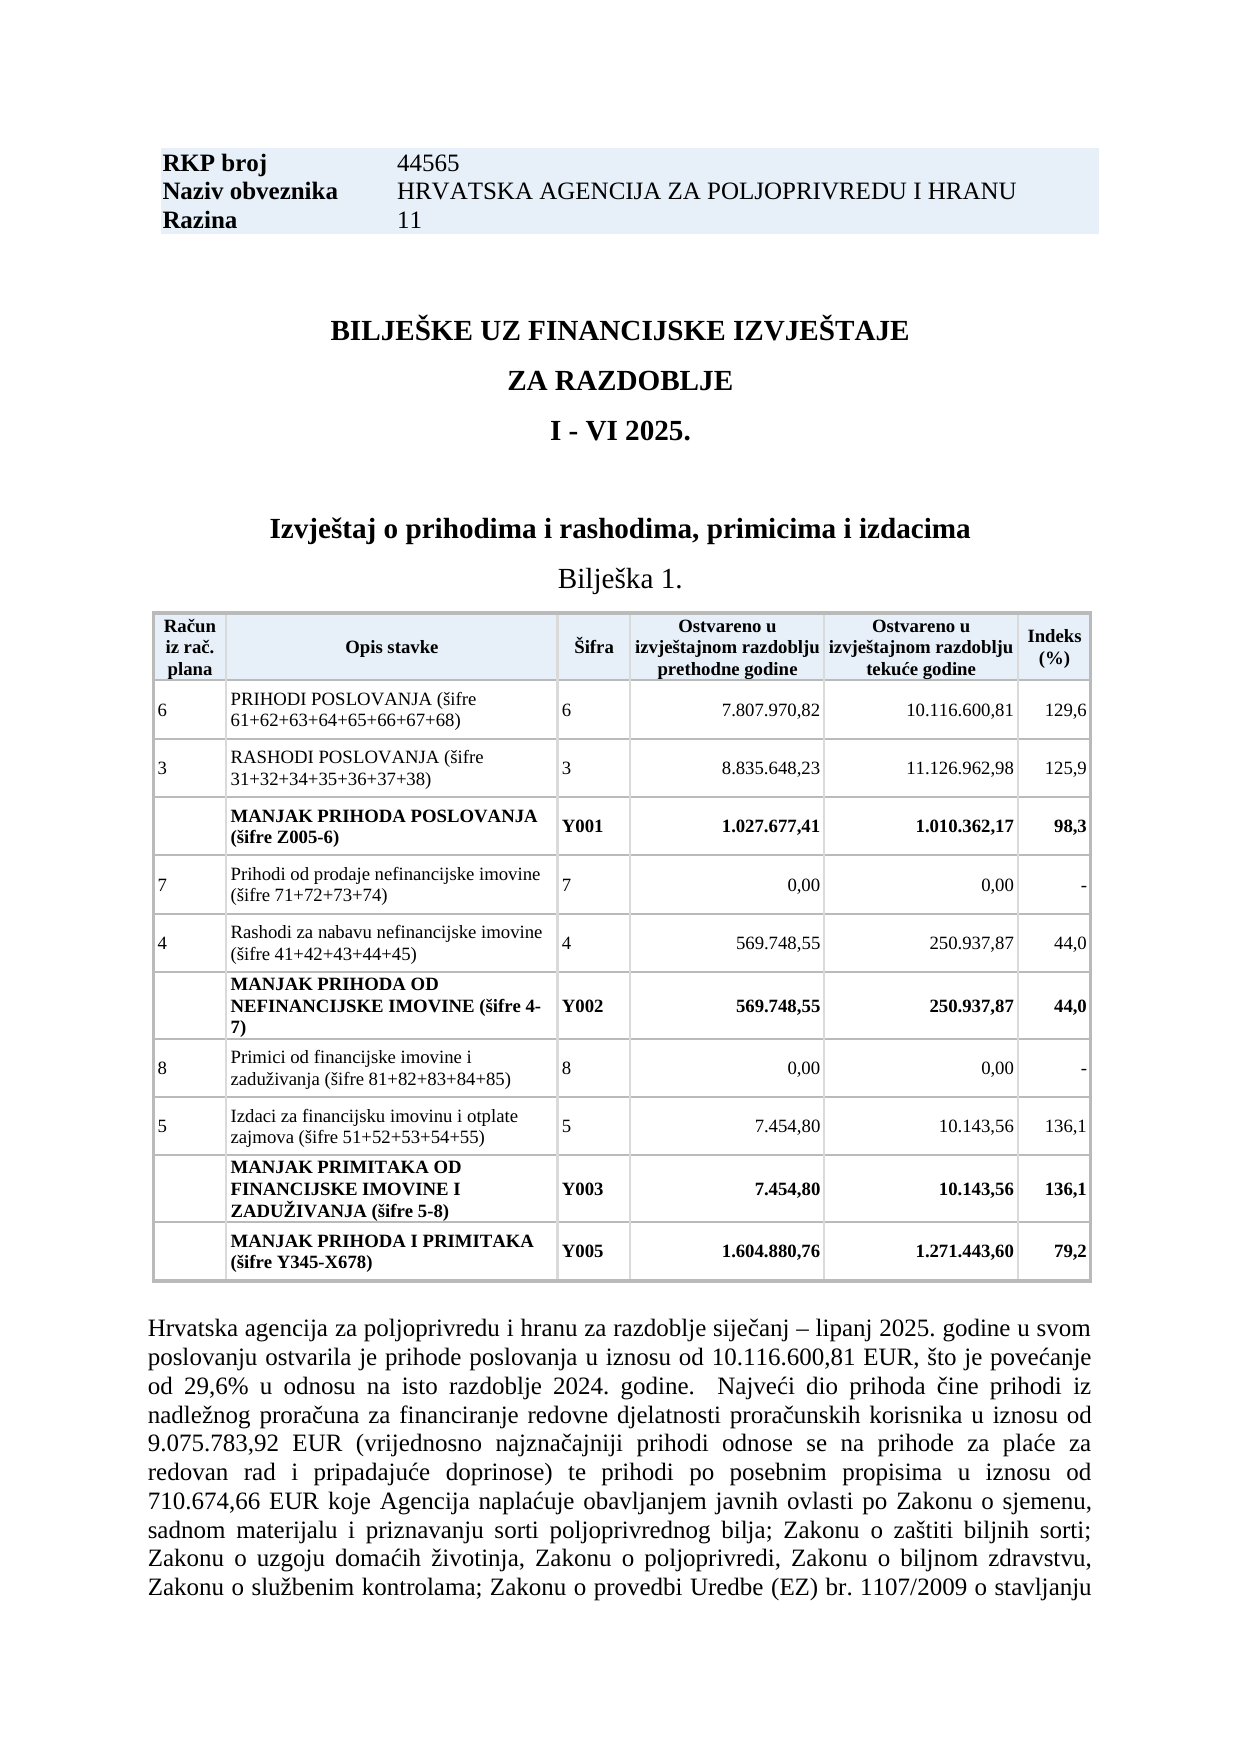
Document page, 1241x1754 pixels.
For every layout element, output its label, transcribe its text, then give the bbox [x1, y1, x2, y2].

table_cell 569.748,55 [631, 915, 823, 971]
table_header Račun iz rač. plana [155, 615, 225, 679]
table_cell 10.143,56 [825, 1156, 1017, 1221]
text ZA RAZDOBLJE [148, 363, 1093, 396]
text Bilješka 1. [148, 561, 1093, 595]
table_cell 8 [155, 1040, 225, 1096]
table_cell 44,0 [1019, 915, 1089, 971]
table_cell 0,00 [825, 1040, 1017, 1096]
table_header 44565 [396, 148, 1099, 176]
table_cell 136,1 [1019, 1156, 1089, 1221]
table_cell Naziv obveznika [161, 176, 396, 205]
table_cell Izdaci za financijsku imovinu i otplate zajmova (šifre 51+52+53+54+55) [227, 1098, 556, 1154]
table_cell Y002 [559, 973, 629, 1038]
text BILJEŠKE UZ FINANCIJSKE IZVJEŠTAJE [148, 313, 1093, 346]
table_cell MANJAK PRIHODA POSLOVANJA (šifre Z005-6) [227, 798, 556, 854]
table_cell 11.126.962,98 [825, 740, 1017, 796]
table_cell 7.454,80 [631, 1098, 823, 1154]
table_cell 125,9 [1019, 740, 1089, 796]
table_cell 1.010.362,17 [825, 798, 1017, 854]
table_cell 8.835.648,23 [631, 740, 823, 796]
table_cell 44,0 [1019, 973, 1089, 1038]
table_header RKP broj [161, 148, 396, 176]
table_cell 569.748,55 [631, 973, 823, 1038]
table_cell 5 [559, 1098, 629, 1154]
table_cell - [1019, 1040, 1089, 1096]
table_header Opis stavke [227, 615, 556, 679]
table_cell 10.143,56 [825, 1098, 1017, 1154]
table_cell 0,00 [825, 856, 1017, 912]
table_cell 3 [559, 740, 629, 796]
table_cell 7.807.970,82 [631, 681, 823, 737]
table_cell Y001 [559, 798, 629, 854]
table_cell 4 [155, 915, 225, 971]
table_cell MANJAK PRIHODA I PRIMITAKA (šifre Y345-X678) [227, 1223, 556, 1279]
table_cell 0,00 [631, 1040, 823, 1096]
table_cell PRIHODI POSLOVANJA (šifre 61+62+63+64+65+66+67+68) [227, 681, 556, 737]
table_cell 1.604.880,76 [631, 1223, 823, 1279]
text I - VI 2025. [148, 413, 1093, 447]
table_header Indeks (%) [1019, 615, 1089, 679]
table_cell [155, 1223, 225, 1279]
table_cell 79,2 [1019, 1223, 1089, 1279]
table_cell 98,3 [1019, 798, 1089, 854]
table_cell Prihodi od prodaje nefinancijske imovine (šifre 71+72+73+74) [227, 856, 556, 912]
table_cell 136,1 [1019, 1098, 1089, 1154]
table_cell - [1019, 856, 1089, 912]
table_cell 3 [155, 740, 225, 796]
table_cell Y003 [559, 1156, 629, 1221]
table_cell MANJAK PRIHODA OD NEFINANCIJSKE IMOVINE (šifre 4-7) [227, 973, 556, 1038]
table_header Šifra [559, 615, 629, 679]
table_cell [155, 798, 225, 854]
table_cell 7.454,80 [631, 1156, 823, 1221]
table_cell 1.027.677,41 [631, 798, 823, 854]
table_header Ostvareno u izvještajnom razdoblju prethodne godine [631, 615, 823, 679]
table_cell Rashodi za nabavu nefinancijske imovine (šifre 41+42+43+44+45) [227, 915, 556, 971]
text Izvještaj o prihodima i rashodima, primicima i izdacima [148, 511, 1093, 544]
table_cell 0,00 [631, 856, 823, 912]
table_cell 250.937,87 [825, 973, 1017, 1038]
table_cell HRVATSKA AGENCIJA ZA POLJOPRIVREDU I HRANU [396, 176, 1099, 205]
table_header Ostvareno u izvještajnom razdoblju tekuće godine [825, 615, 1017, 679]
table_cell Primici od financijske imovine i zaduživanja (šifre 81+82+83+84+85) [227, 1040, 556, 1096]
table_cell 7 [155, 856, 225, 912]
table_cell Y005 [559, 1223, 629, 1279]
table_cell 7 [559, 856, 629, 912]
table_cell [155, 973, 225, 1038]
table_cell 10.116.600,81 [825, 681, 1017, 737]
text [148, 1313, 1093, 1601]
table_cell MANJAK PRIMITAKA OD FINANCIJSKE IMOVINE I ZADUŽIVANJA (šifre 5-8) [227, 1156, 556, 1221]
table_cell 6 [155, 681, 225, 737]
table_cell 250.937,87 [825, 915, 1017, 971]
table_cell RASHODI POSLOVANJA (šifre 31+32+34+35+36+37+38) [227, 740, 556, 796]
table_cell [155, 1156, 225, 1221]
table_cell 1.271.443,60 [825, 1223, 1017, 1279]
table_cell 5 [155, 1098, 225, 1154]
table_cell 4 [559, 915, 629, 971]
table_cell 11 [396, 205, 1099, 234]
table_cell 6 [559, 681, 629, 737]
table_cell 8 [559, 1040, 629, 1096]
table_cell Razina [161, 205, 396, 234]
table_cell 129,6 [1019, 681, 1089, 737]
